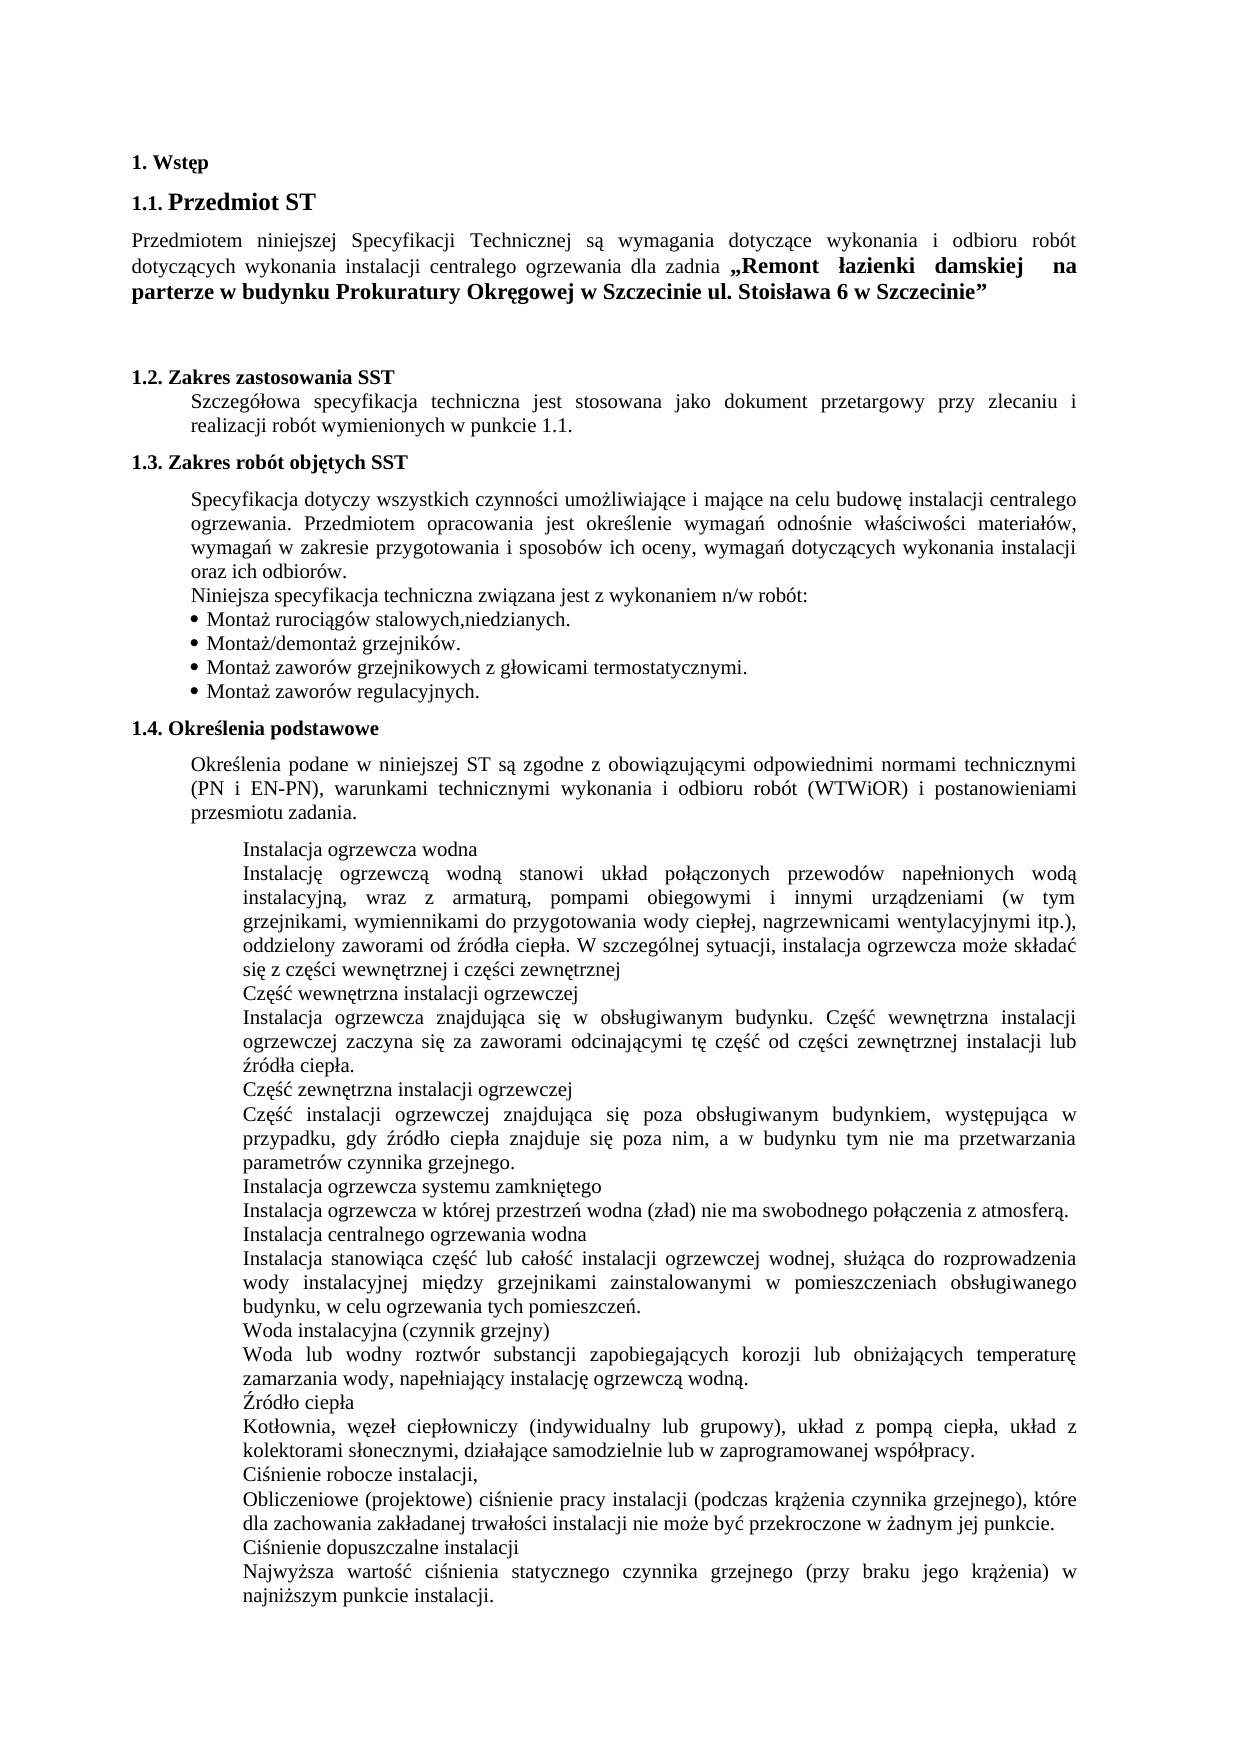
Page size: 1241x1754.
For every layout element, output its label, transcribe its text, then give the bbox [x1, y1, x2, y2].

list Woda instalacyjna (czynnik grzejny) [205, 1318, 1078, 1342]
list Część instalacji ogrzewczej znajdująca się poza obsługiwanym budynkiem, występująca w przypadku, gdy źródło ciepła znajduje się poza nim, a w budynku tym nie ma przetwarzania parametrów czynnika grzejnego. [243, 1101, 1078, 1174]
list Część zewnętrzna instalacji ogrzewczej [205, 1077, 1078, 1101]
list Instalację ogrzewczą wodną stanowi układ połączonych przewodów napełnionych wodą instalacyjną, wraz z armaturą, pompami obiegowymi i innymi urządzeniami (w tym grzejnikami, wymiennikami do przygotowania wody ciepłej, nagrzewnicami wentylacyjnymi itp.), oddzielony zaworami od źródła ciepła. W szczególnej sytuacji, instalacja ogrzewcza może składać się z części wewnętrznej i części zewnętrznej [243, 861, 1078, 981]
list Woda lub wodny roztwór substancji zapobiegających korozji lub obniżających temperaturę zamarzania wody, napełniający instalację ogrzewczą wodną. [243, 1342, 1078, 1390]
text Określenia podane w niniejszej ST są zgodne z obowiązującymi odpowiednimi normami technicznymi (PN i EN-PN), warunkami technicznymi wykonania i odbioru robót (WTWiOR) i postanowieniami przesmiotu zadania. [191, 752, 1078, 824]
list Obliczeniowe (projektowe) ciśnienie pracy instalacji (podczas krążenia czynnika grzejnego), które dla zachowania zakładanej trwałości instalacji nie może być przekroczone w żadnym jej punkcie. [243, 1486, 1078, 1534]
list Montaż zaworów grzejnikowych z głowicami termostatycznymi. [191, 655, 1078, 679]
subtitle 1.3. Zakres robót objętych SST [131, 450, 1078, 474]
subtitle 1. Wstęp [131, 150, 1078, 174]
list Montaż/demontaż grzejników. [191, 631, 1078, 655]
text Specyfikacja dotyczy wszystkich czynności umożliwiające i mające na celu budowę instalacji centralego ogrzewania. Przedmiotem opracowania jest określenie wymagań odnośnie właściwości materiałów, wymagań w zakresie przygotowania i sposobów ich oceny, wymagań dotyczących wykonania instalacji oraz ich odbiorów. [191, 486, 1078, 583]
list Najwyższa wartość ciśnienia statycznego czynnika grzejnego (przy braku jego krążenia) w najniższym punkcie instalacji. [243, 1559, 1078, 1607]
list Instalacja ogrzewcza znajdująca się w obsługiwanym budynku. Część wewnętrzna instalacji ogrzewczej zaczyna się za zaworami odcinającymi tę część od części zewnętrznej instalacji lub źródła ciepła. [243, 1005, 1078, 1077]
list Część wewnętrzna instalacji ogrzewczej [205, 981, 1078, 1005]
text Niniejsza specyfikacja techniczna związana jest z wykonaniem n/w robót: [191, 583, 1078, 607]
text 1.2. Zakres zastosowania SST [131, 365, 1078, 389]
list Montaż rurociągów stalowych,niedzianych. [191, 607, 1078, 631]
list Montaż zaworów regulacyjnych. [191, 679, 1078, 703]
list Ciśnienie dopuszczalne instalacji [205, 1534, 1078, 1559]
subtitle 1.1. Przedmiot ST [131, 187, 1078, 215]
list Instalacja ogrzewcza w której przestrzeń wodna (zład) nie ma swobodnego połączenia z atmosferą. [243, 1198, 1078, 1222]
list Instalacja ogrzewcza systemu zamkniętego [205, 1174, 1078, 1198]
text Szczegółowa specyfikacja techniczna jest stosowana jako dokument przetargowy przy zlecaniu i realizacji robót wymienionych w punkcie 1.1. [191, 389, 1078, 437]
list Instalacja stanowiąca część lub całość instalacji ogrzewczej wodnej, służąca do rozprowadzenia wody instalacyjnej między grzejnikami zainstalowanymi w pomieszczeniach obsługiwanego budynku, w celu ogrzewania tych pomieszczeń. [243, 1246, 1078, 1318]
list Instalacja centralnego ogrzewania wodna [205, 1222, 1078, 1246]
list Ciśnienie robocze instalacji, [205, 1462, 1078, 1486]
list Kotłownia, węzeł ciepłowniczy (indywidualny lub grupowy), układ z pompą ciepła, układ z kolektorami słonecznymi, działające samodzielnie lub w zaprogramowanej współpracy. [243, 1414, 1078, 1462]
subtitle Przedmiotem niniejszej Specyfikacji Technicznej są wymagania dotyczące wykonania i odbioru robót dotyczących wykonania instalacji centralego ogrzewania dla zadnia „Remont łazienki damskiej na parterze w budynku Prokuratury Okręgowej w Szczecinie ul. Stoisława 6 w Szczecinie” [131, 228, 1078, 304]
list Instalacja ogrzewcza wodna [205, 837, 1078, 861]
subtitle 1.4. Określenia podstawowe [131, 716, 1078, 739]
list Źródło ciepła [205, 1390, 1078, 1414]
